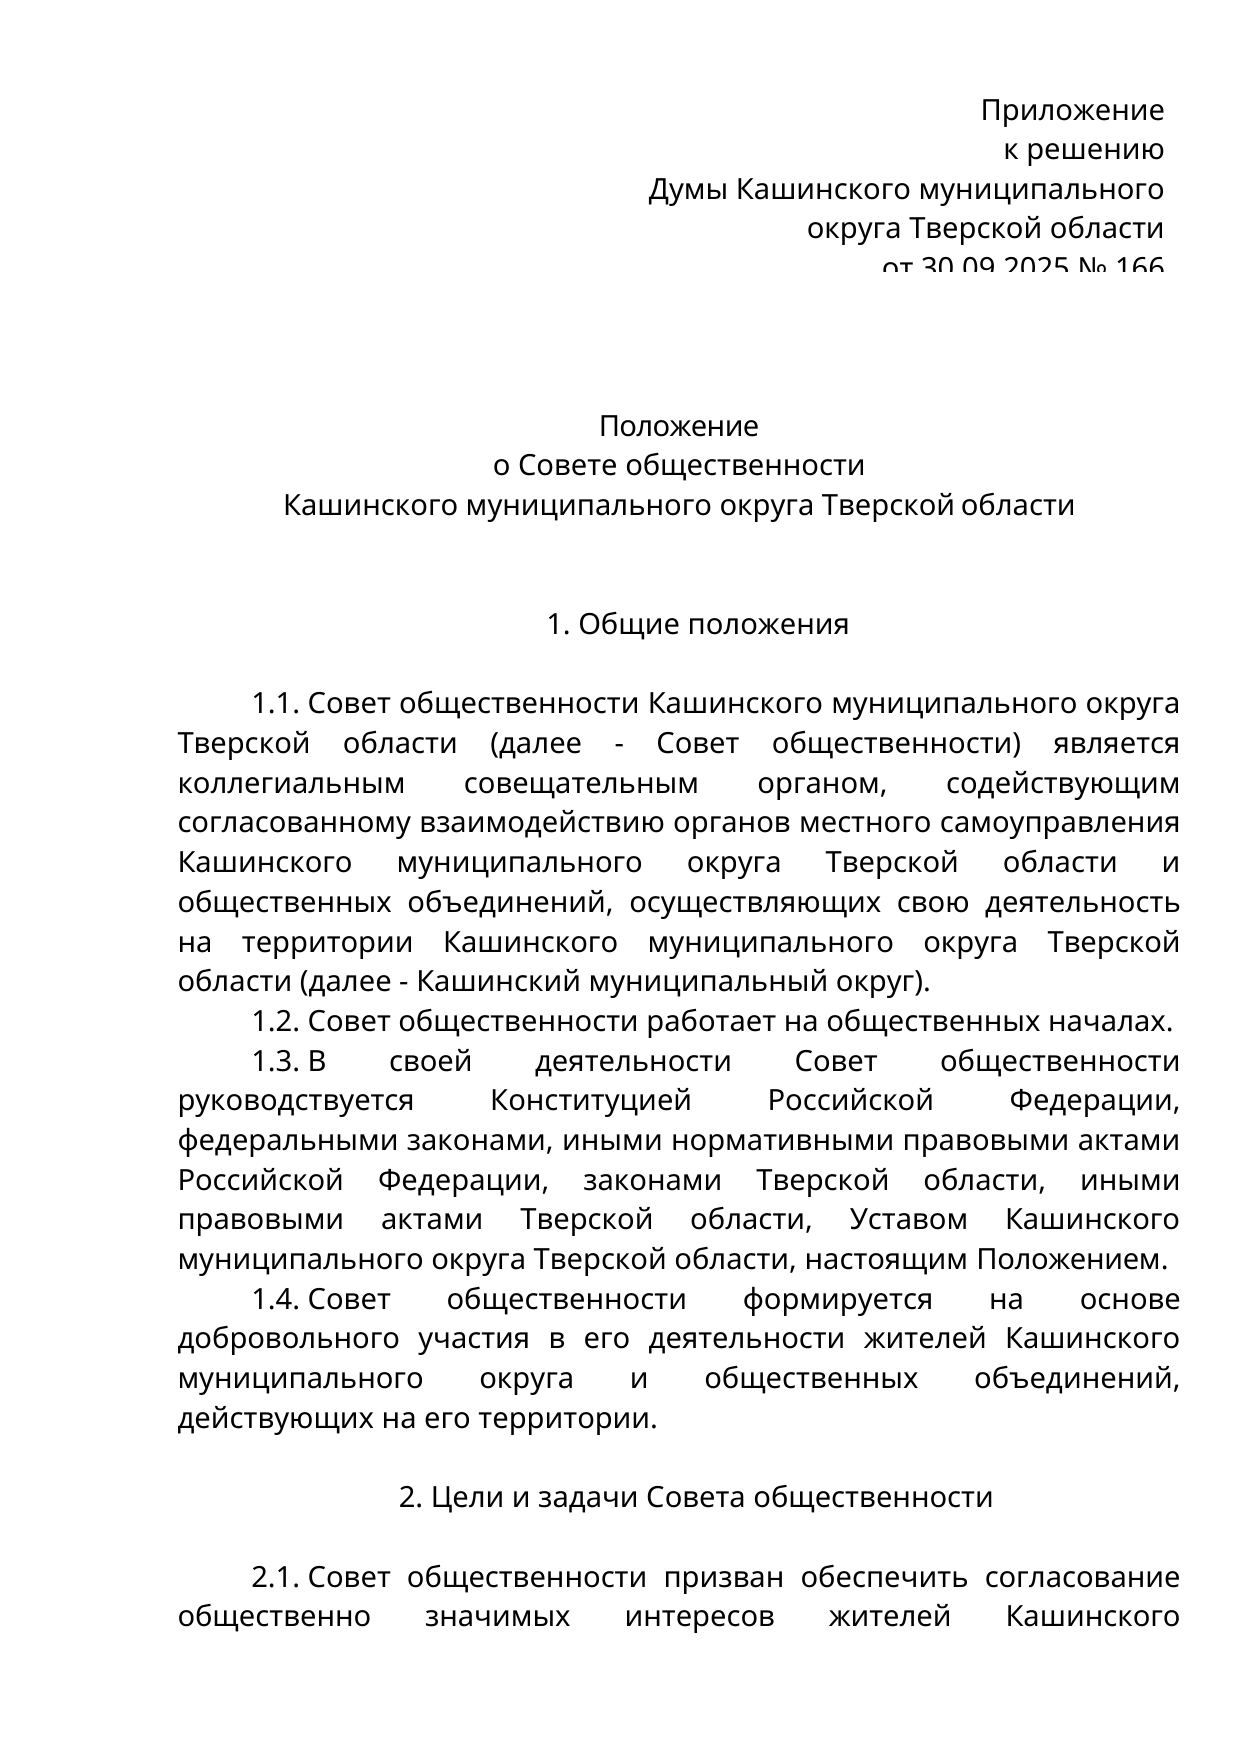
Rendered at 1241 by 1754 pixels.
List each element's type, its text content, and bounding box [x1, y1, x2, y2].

text 1.4. Совет общественности формируется на основе добровольного участия в его деятельности жителей Кашинского муниципального округа и общественных объединений, действующих на его территории. [177, 1278, 1181, 1437]
text 2. Цели и задачи Совета общественности [325, 1476, 1181, 1516]
text 1. Общие положения [472, 603, 1181, 643]
text Положение [177, 405, 1181, 444]
text 1.3. В своей деятельности Совет общественности руководствуется Конституцией Российской Федерации, федеральными законами, иными нормативными правовыми актами Российской Федерации, законами Тверской области, иными правовыми актами Тверской области, Уставом Кашинского муниципального округа Тверской области, настоящим Положением. [177, 1040, 1181, 1278]
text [177, 1556, 1181, 1635]
text 1.1. Совет общественности Кашинского муниципального округа Тверской области (далее - Совет общественности) является коллегиальным совещательным органом, содействующим согласованному взаимодействию органов местного самоуправления Кашинского муниципального округа Тверской области и общественных объединений, осуществляющих свою деятельность на территории Кашинского муниципального округа Тверской области (далее - Кашинский муниципальный округ). [177, 683, 1181, 1000]
text о Совете общественности [177, 444, 1181, 484]
text 1.2. Совет общественности работает на общественных началах. [177, 1000, 1181, 1040]
text Кашинского муниципального округа Тверской области [177, 484, 1181, 524]
